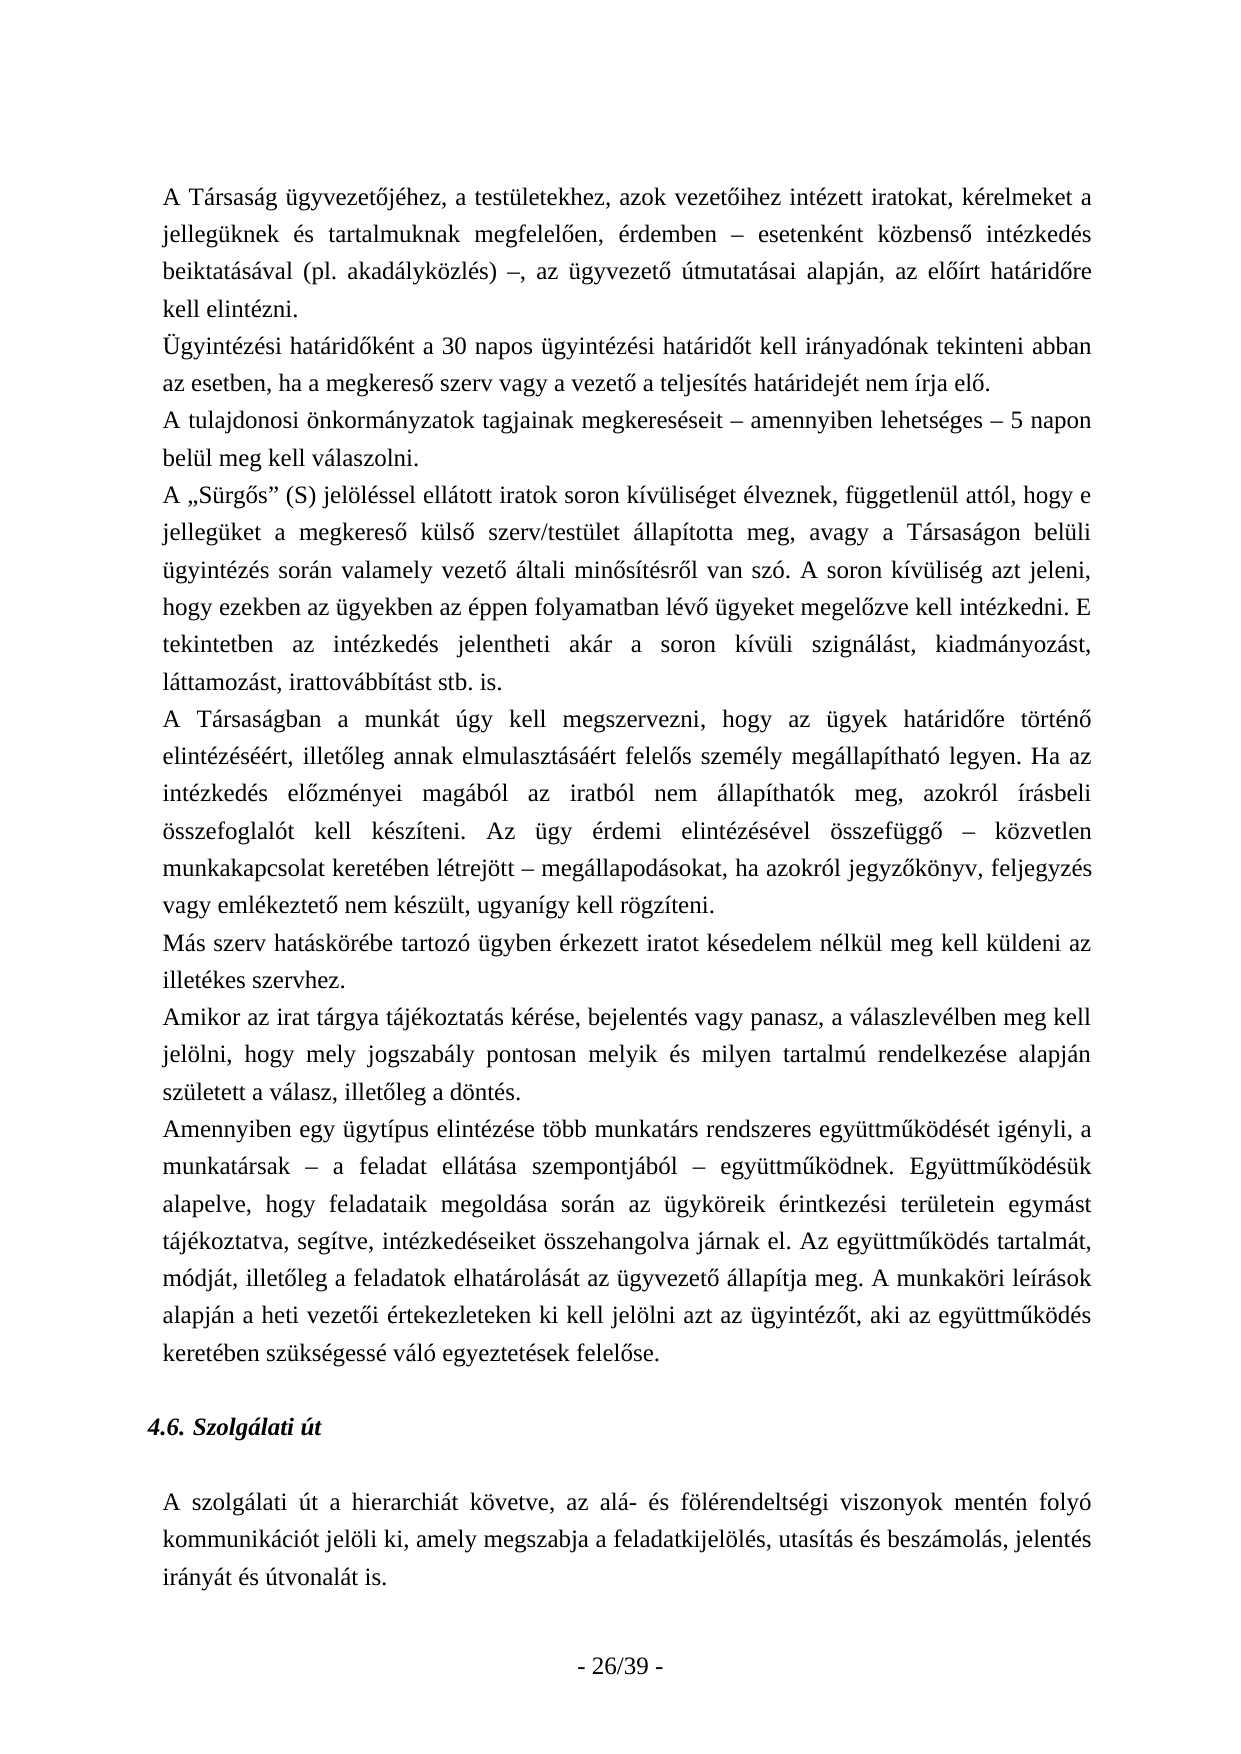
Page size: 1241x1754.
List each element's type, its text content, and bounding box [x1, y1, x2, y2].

text Amikor az irat tárgya tájékoztatás kérése, bejelentés vagy panasz, a válaszlevélben meg kell jelölni, hogy mely jogszabály pontosan melyik és milyen tartalmú rendelkezése alapján született a válasz, illetőleg a döntés. [162, 1002, 1092, 1106]
text Más szerv hatáskörébe tartozó ügyben érkezett iratot késedelem nélkül meg kell küldeni az illetékes szervhez. [162, 928, 1092, 994]
text Ügyintézési határidőként a 30 napos ügyintézési határidőt kell irányadónak tekinteni abban az esetben, ha a megkereső szerv vagy a vezető a teljesítés határidejét nem írja elő. [162, 331, 1092, 397]
text A Társaságban a munkát úgy kell megszervezni, hogy az ügyek határidőre történő elintézéséért, illetőleg annak elmulasztásáért felelős személy megállapítható legyen. Ha az intézkedés előzményei magából az iratból nem állapíthatók meg, azokról írásbeli összefoglalót kell készíteni. Az ügy érdemi elintézésével összefüggő – közvetlen munkakapcsolat keretében létrejött – megállapodásokat, ha azokról jegyzőkönyv, feljegyzés vagy emlékeztető nem készült, ugyanígy kell rögzíteni. [162, 704, 1092, 919]
text A „Sürgős” (S) jelöléssel ellátott iratok soron kívüliséget élveznek, függetlenül attól, hogy e jellegüket a megkereső külső szerv/testület állapította meg, avagy a Társaságon belüli ügyintézés során valamely vezető általi minősítésről van szó. A soron kívüliség azt jeleni, hogy ezekben az ügyekben az éppen folyamatban lévő ügyeket megelőzve kell intézkedni. E tekintetben az intézkedés jelentheti akár a soron kívüli szignálást, kiadmányozást, láttamozást, irattovábbítást stb. is. [162, 480, 1092, 695]
subtitle Szolgálati út [148, 1412, 1092, 1441]
text A szolgálati út a hierarchiát követve, az alá- és fölérendeltségi viszonyok mentén folyó kommunikációt jelöli ki, amely megszabja a feladatkijelölés, utasítás és beszámolás, jelentés irányát és útvonalát is. [162, 1487, 1092, 1590]
text Amennyiben egy ügytípus elintézése több munkatárs rendszeres együttműködését igényli, a munkatársak – a feladat ellátása szempontjából – együttműködnek. Együttműködésük alapelve, hogy feladataik megoldása során az ügyköreik érintkezési területein egymást tájékoztatva, segítve, intézkedéseiket összehangolva járnak el. Az együttműködés tartalmát, módját, illetőleg a feladatok elhatárolását az ügyvezető állapítja meg. A munkaköri leírások alapján a heti vezetői értekezleteken ki kell jelölni azt az ügyintézőt, aki az együttműködés keretében szükségessé váló egyeztetések felelőse. [162, 1114, 1092, 1367]
text A tulajdonosi önkormányzatok tagjainak megkereséseit – amennyiben lehetséges – 5 napon belül meg kell válaszolni. [162, 406, 1092, 472]
text A Társaság ügyvezetőjéhez, a testületekhez, azok vezetőihez intézett iratokat, kérelmeket a jellegüknek és tartalmuknak megfelelően, érdemben – esetenként közbenső intézkedés beiktatásával (pl. akadályközlés) –, az ügyvezető útmutatásai alapján, az előírt határidőre kell elintézni. [162, 182, 1092, 322]
